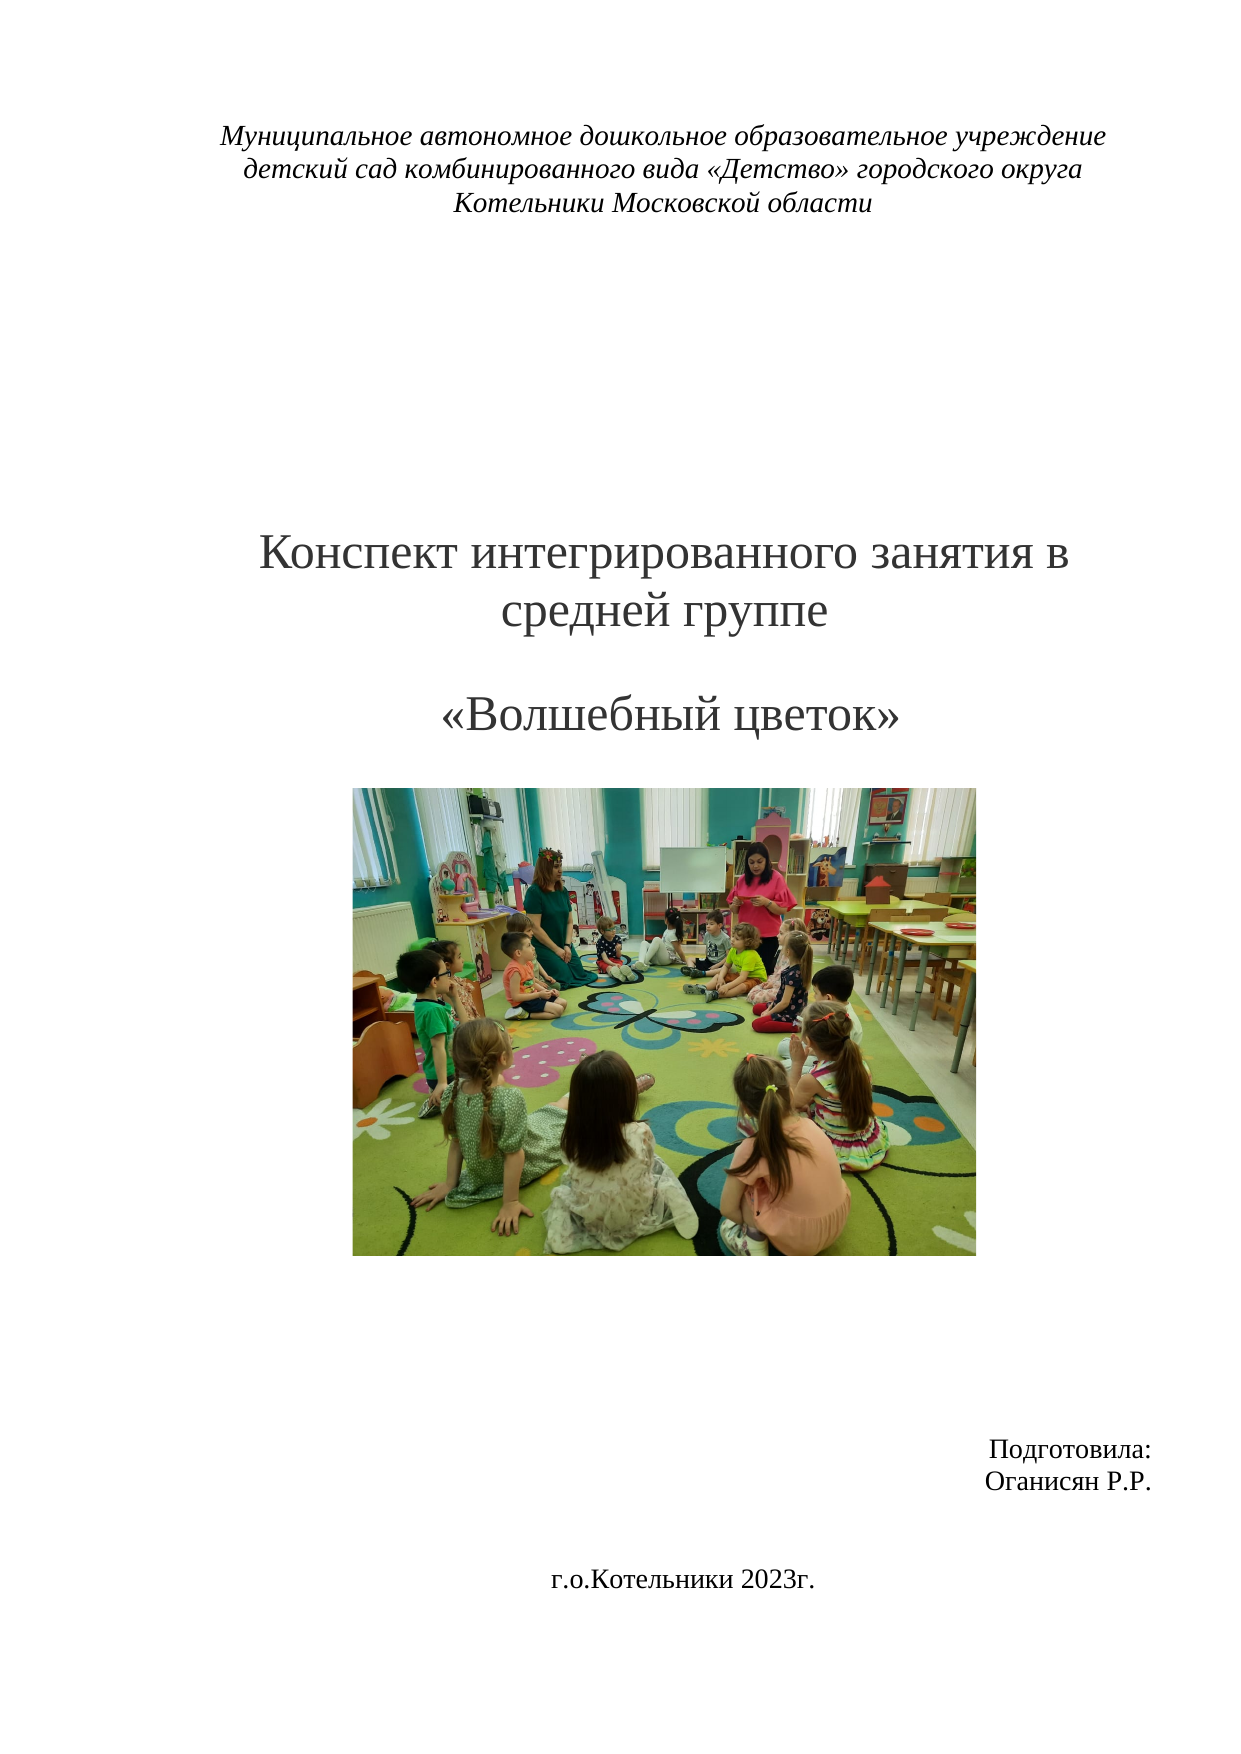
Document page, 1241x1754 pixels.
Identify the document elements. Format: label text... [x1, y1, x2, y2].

text г.о.Котельники 2023г. [177, 1562, 1152, 1594]
text Оганисян Р.Р. [177, 1464, 1152, 1497]
text Конспект интегрированного занятия в средней группе [177, 522, 1152, 637]
picture [352, 788, 977, 1256]
text «Волшебный цветок» [177, 684, 1152, 741]
text Муниципальное автономное дошкольное образовательное учреждение детский сад комбинированного вида «Детство» городского округа Котельники Московской области [177, 118, 1152, 219]
text Подготовила: [177, 1432, 1152, 1464]
